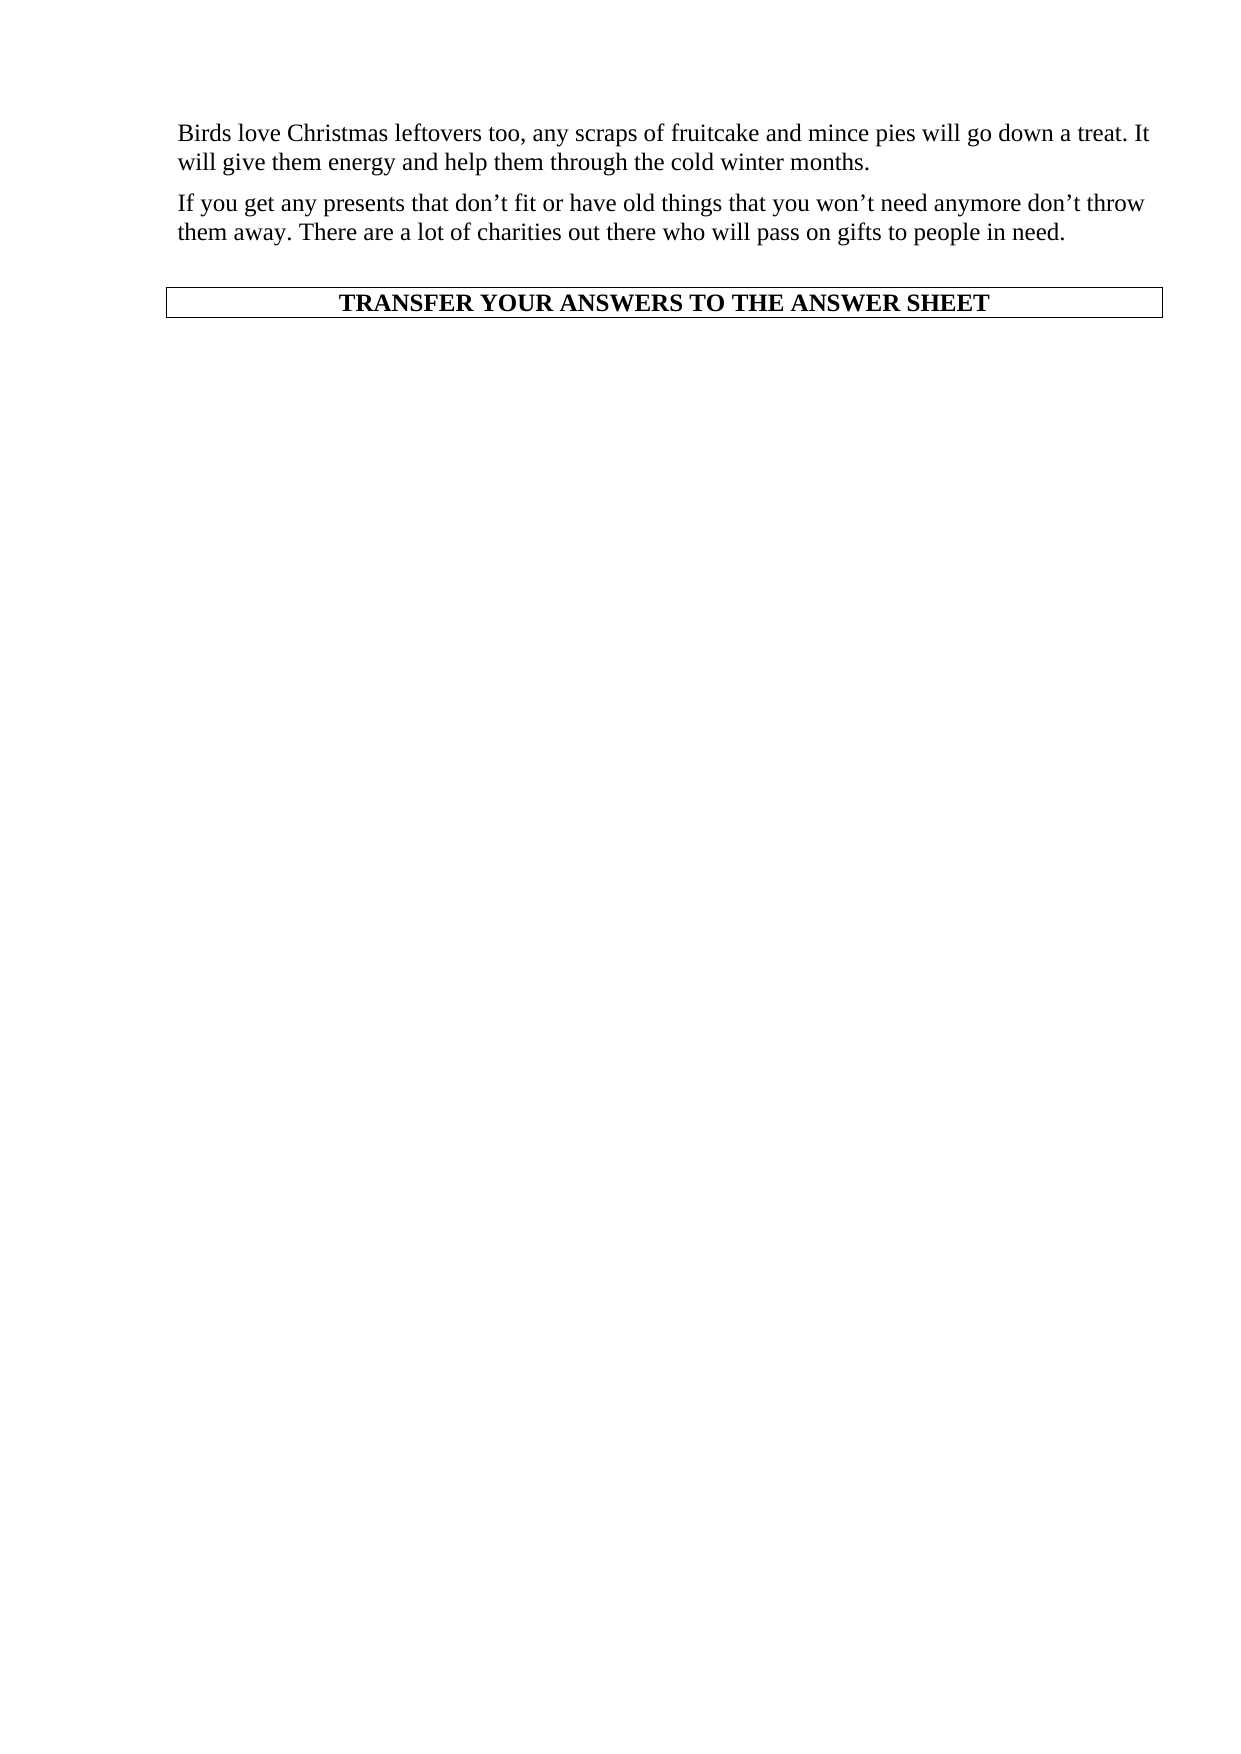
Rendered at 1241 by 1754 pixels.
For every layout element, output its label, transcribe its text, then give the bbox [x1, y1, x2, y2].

text If you get any presents that don’t fit or have old things that you won’t need anymore don’t throw them away. There are a lot of charities out there who will pass on gifts to people in need. [177, 188, 1152, 246]
text Birds love Christmas leftovers too, any scraps of fruitcake and mince pies will go down a treat. It will give them energy and help them through the cold winter months. [177, 118, 1152, 176]
table_header TRANSFER YOUR ANSWERS TO THE ANSWER SHEET [167, 288, 1162, 317]
